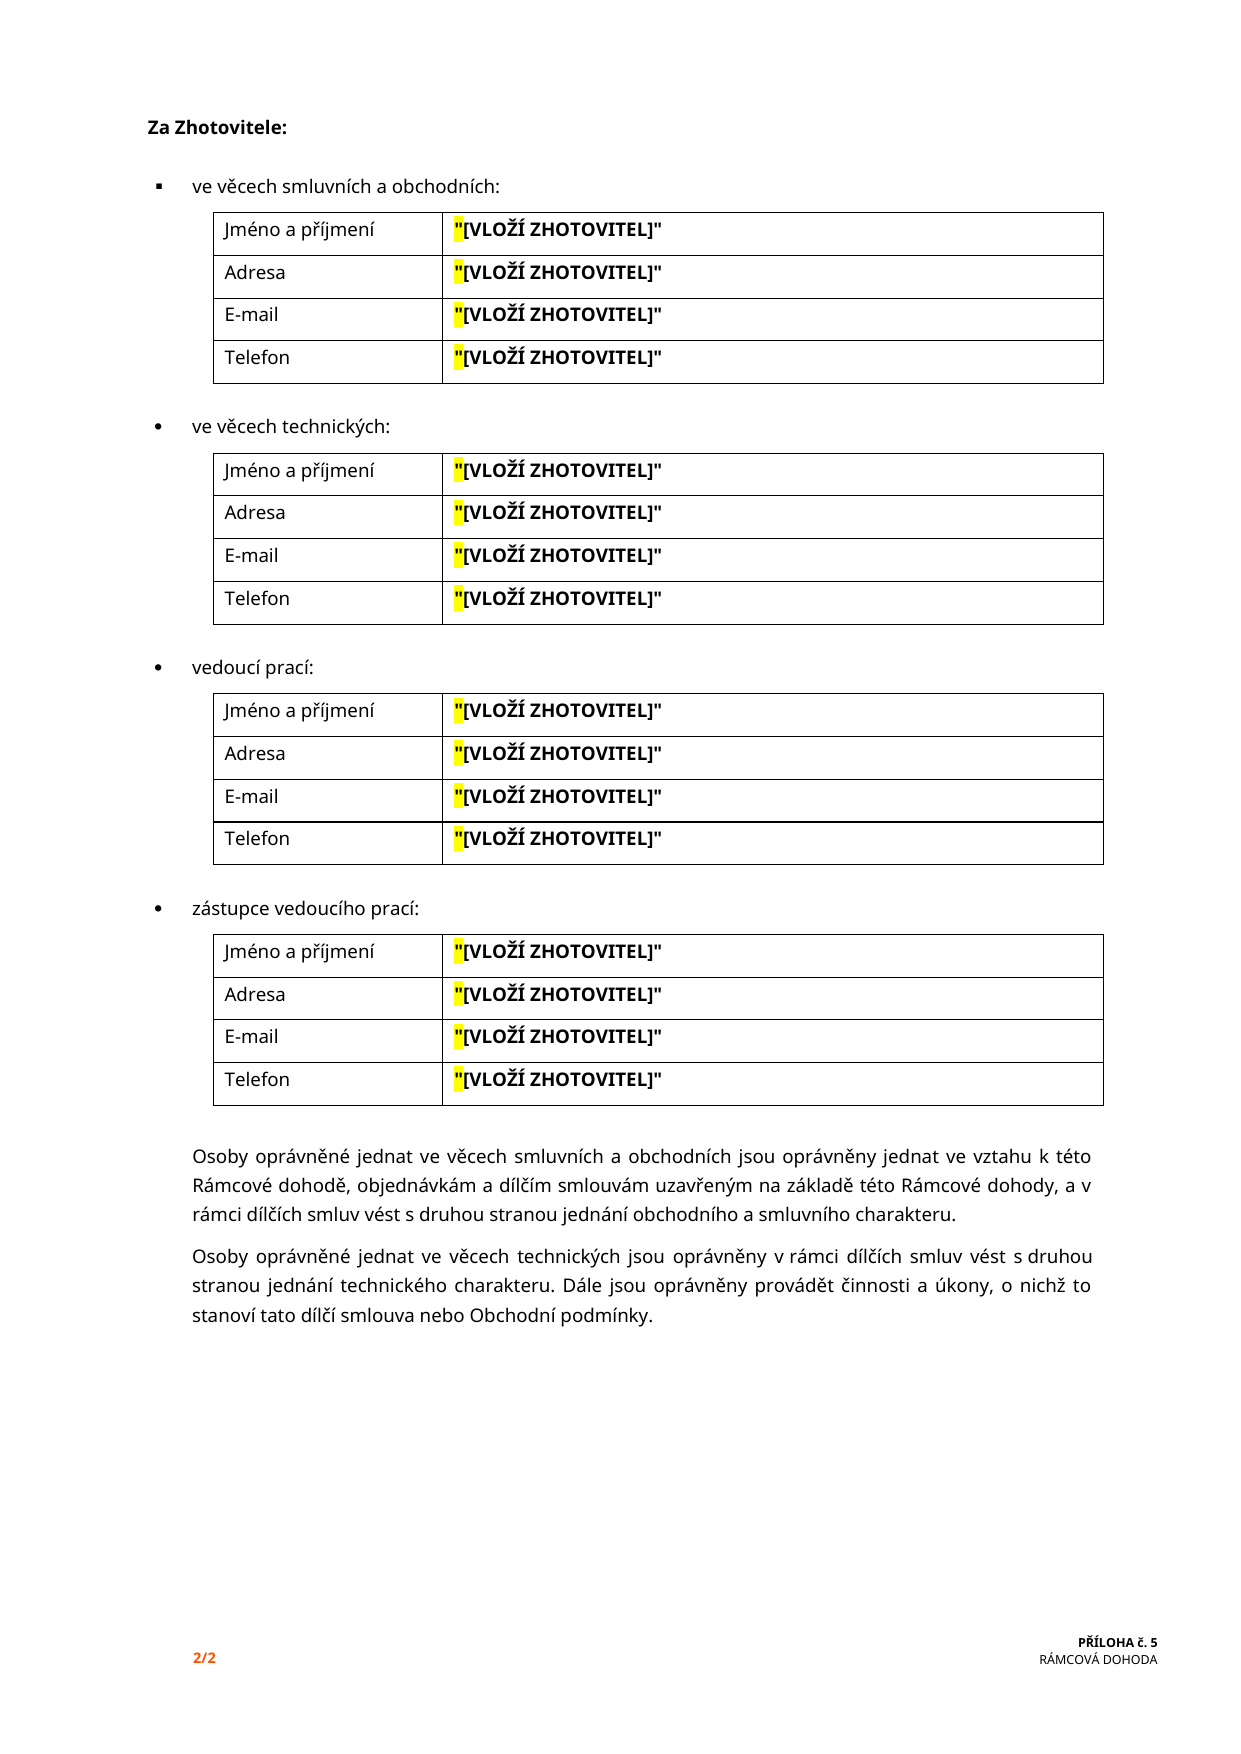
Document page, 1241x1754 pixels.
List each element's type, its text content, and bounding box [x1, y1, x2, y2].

table_cell [443, 256, 1103, 297]
table_cell [443, 582, 1103, 623]
table_cell Adresa [214, 496, 442, 538]
table_header Jméno a příjmení [214, 935, 442, 977]
table_cell [443, 341, 1103, 383]
text Osoby oprávněné jednat ve věcech smluvních a obchodních jsou oprávněny jednat ve vztahu k této Rámcové dohodě, objednávkám a dílčím smlouvám uzavřeným na základě této Rámcové dohody, a v rámci dílčích smluv vést s druhou stranou jednání obchodního a smluvního charakteru. [192, 1143, 1093, 1227]
table_cell [443, 496, 1103, 538]
list vedoucí prací: [155, 649, 1093, 681]
table_cell [443, 1020, 1103, 1062]
list ve věcech smluvních a obchodních: [154, 168, 1093, 199]
table_header [443, 213, 1103, 255]
table_cell [443, 299, 1103, 340]
table_cell E-mail [214, 299, 442, 340]
table_cell Adresa [214, 978, 442, 1019]
text Za Zhotovitele: [148, 114, 1093, 139]
text Osoby oprávněné jednat ve věcech technických jsou oprávněny v rámci dílčích smluv vést s druhou stranou jednání technického charakteru. Dále jsou oprávněny provádět činnosti a úkony, o nichž to stanoví tato dílčí smlouva nebo Obchodní podmínky. [192, 1243, 1093, 1328]
table_cell Telefon [214, 582, 442, 623]
list ve věcech technických: [155, 409, 1093, 440]
table_cell [443, 978, 1103, 1019]
table_cell [443, 737, 1103, 779]
table_header [443, 935, 1103, 977]
list zástupce vedoucího prací: [155, 890, 1093, 921]
table_header [443, 694, 1103, 736]
table_cell Telefon [214, 1063, 442, 1105]
table_cell Adresa [214, 256, 442, 297]
table_header Jméno a příjmení [214, 694, 442, 736]
table_cell [443, 780, 1103, 821]
table_cell E-mail [214, 539, 442, 581]
table_cell [443, 539, 1103, 581]
table_cell [443, 1063, 1103, 1105]
table_cell Telefon [214, 341, 442, 383]
table_header Jméno a příjmení [214, 454, 442, 495]
table_cell E-mail [214, 1020, 442, 1062]
table_cell [443, 823, 1103, 864]
table_cell Telefon [214, 823, 442, 864]
table_header [443, 454, 1103, 495]
table_cell E-mail [214, 780, 442, 821]
table_cell Adresa [214, 737, 442, 779]
table_header Jméno a příjmení [214, 213, 442, 255]
